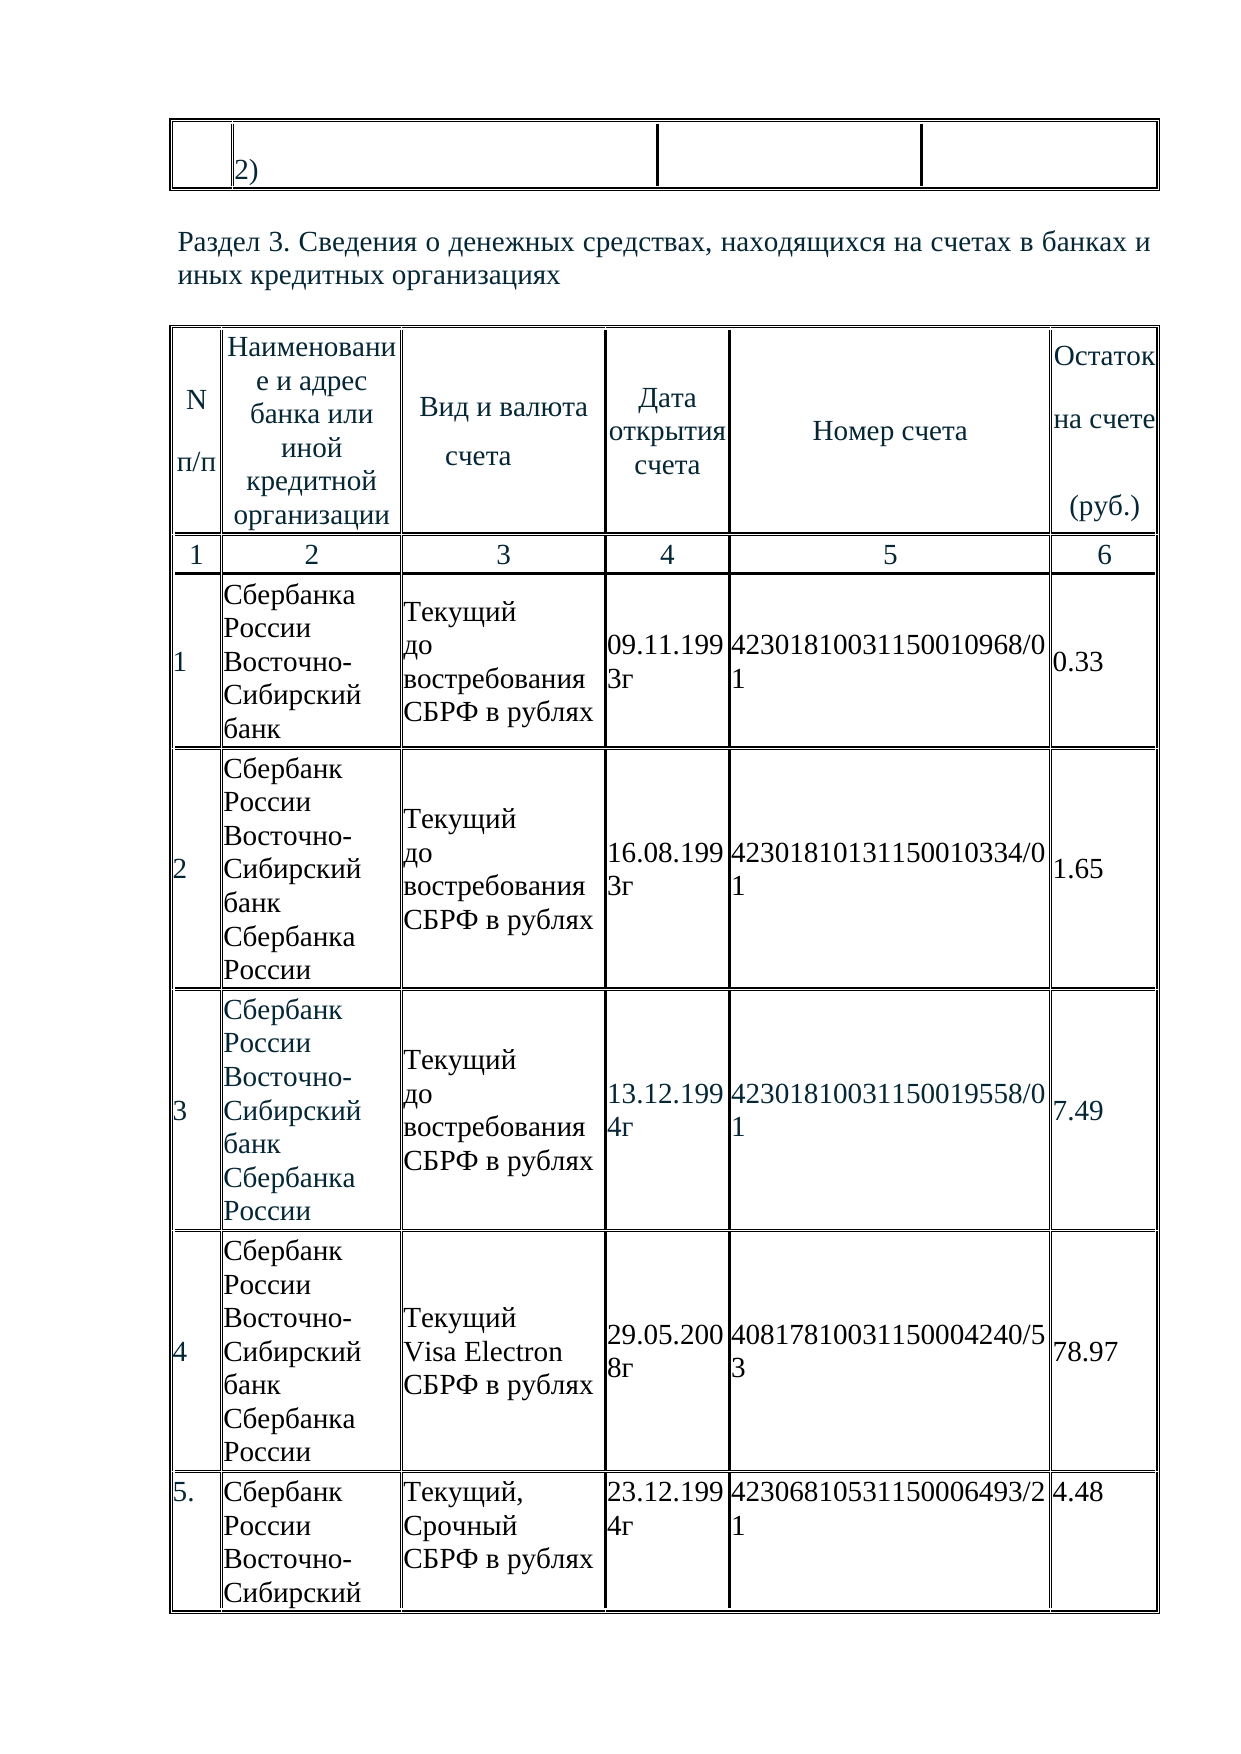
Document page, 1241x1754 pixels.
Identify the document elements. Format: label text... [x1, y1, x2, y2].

text Раздел 3. Сведения о денежных средствах, находящихся на счетах в банках и иных кредитных организациях [177, 224, 1152, 291]
table_header Дата открытия счета [605, 328, 729, 532]
table_cell Текущий до востребования СБРФ в рублях [403, 991, 604, 1228]
table_cell 1 [173, 532, 220, 572]
table_header Наименование и адрес банка или иной кредитной организации [222, 328, 402, 532]
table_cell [402, 1473, 605, 1610]
table_cell Сбербанка России Восточно-Сибирский банк [223, 575, 400, 746]
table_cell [729, 1473, 1051, 1610]
table_header N п/п [173, 328, 222, 532]
table_cell Текущий до востребования СБРФ в рублях [403, 575, 604, 746]
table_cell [223, 1232, 400, 1469]
table_cell 40817810031150004240/53 [731, 1232, 1049, 1469]
table_cell 42301810031150010968/01 [731, 575, 1049, 746]
table_cell 6 [1052, 532, 1157, 572]
table_cell Текущий Visa Electron СБРФ в рублях [403, 1232, 604, 1469]
table_cell 1.65 [1052, 746, 1157, 987]
table_cell Текущий до востребования СБРФ в рублях [403, 750, 604, 987]
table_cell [233, 122, 657, 187]
table_cell 78.97 [1052, 1229, 1157, 1469]
table_cell 1 [173, 572, 220, 746]
table_header Номер счета [729, 328, 1051, 532]
table_cell 8 [173, 122, 232, 187]
table_cell Сбербанк России Восточно-Сибирский банк Сбербанка России [223, 750, 400, 987]
table_cell 13.12.1994г [607, 991, 728, 1228]
table_cell 23.12.1994г [605, 1473, 729, 1610]
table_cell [222, 1473, 402, 1610]
table_cell 7.49 [1052, 987, 1157, 1228]
table_cell [921, 122, 1156, 187]
table_cell нет [657, 122, 921, 187]
table_cell 2 [223, 536, 400, 572]
table_cell 4.48 [1051, 1470, 1157, 1610]
table_cell Сбербанк России Восточно-Сибирский банк Сбербанка России [223, 991, 400, 1228]
table_cell 42301810031150019558/01 [731, 991, 1049, 1228]
table_cell 5 [731, 536, 1049, 572]
table_cell 4 [173, 1229, 220, 1469]
table_cell 5. [173, 1470, 222, 1610]
table_cell 29.05.2008г [607, 1232, 728, 1469]
table_header Остаток на счете (руб.) [1051, 328, 1156, 532]
table_header Вид и валюта счета [402, 328, 605, 532]
table_cell 0.33 [1052, 572, 1156, 746]
table_cell 16.08.1993г [607, 750, 728, 987]
table_cell 09.11.1993г [607, 575, 728, 746]
table_cell 3 [173, 987, 220, 1228]
table_cell 2 [173, 746, 220, 987]
table_cell 4 [607, 536, 728, 572]
table_cell 42301810131150010334/01 [731, 750, 1049, 987]
table_cell 3 [403, 536, 604, 572]
